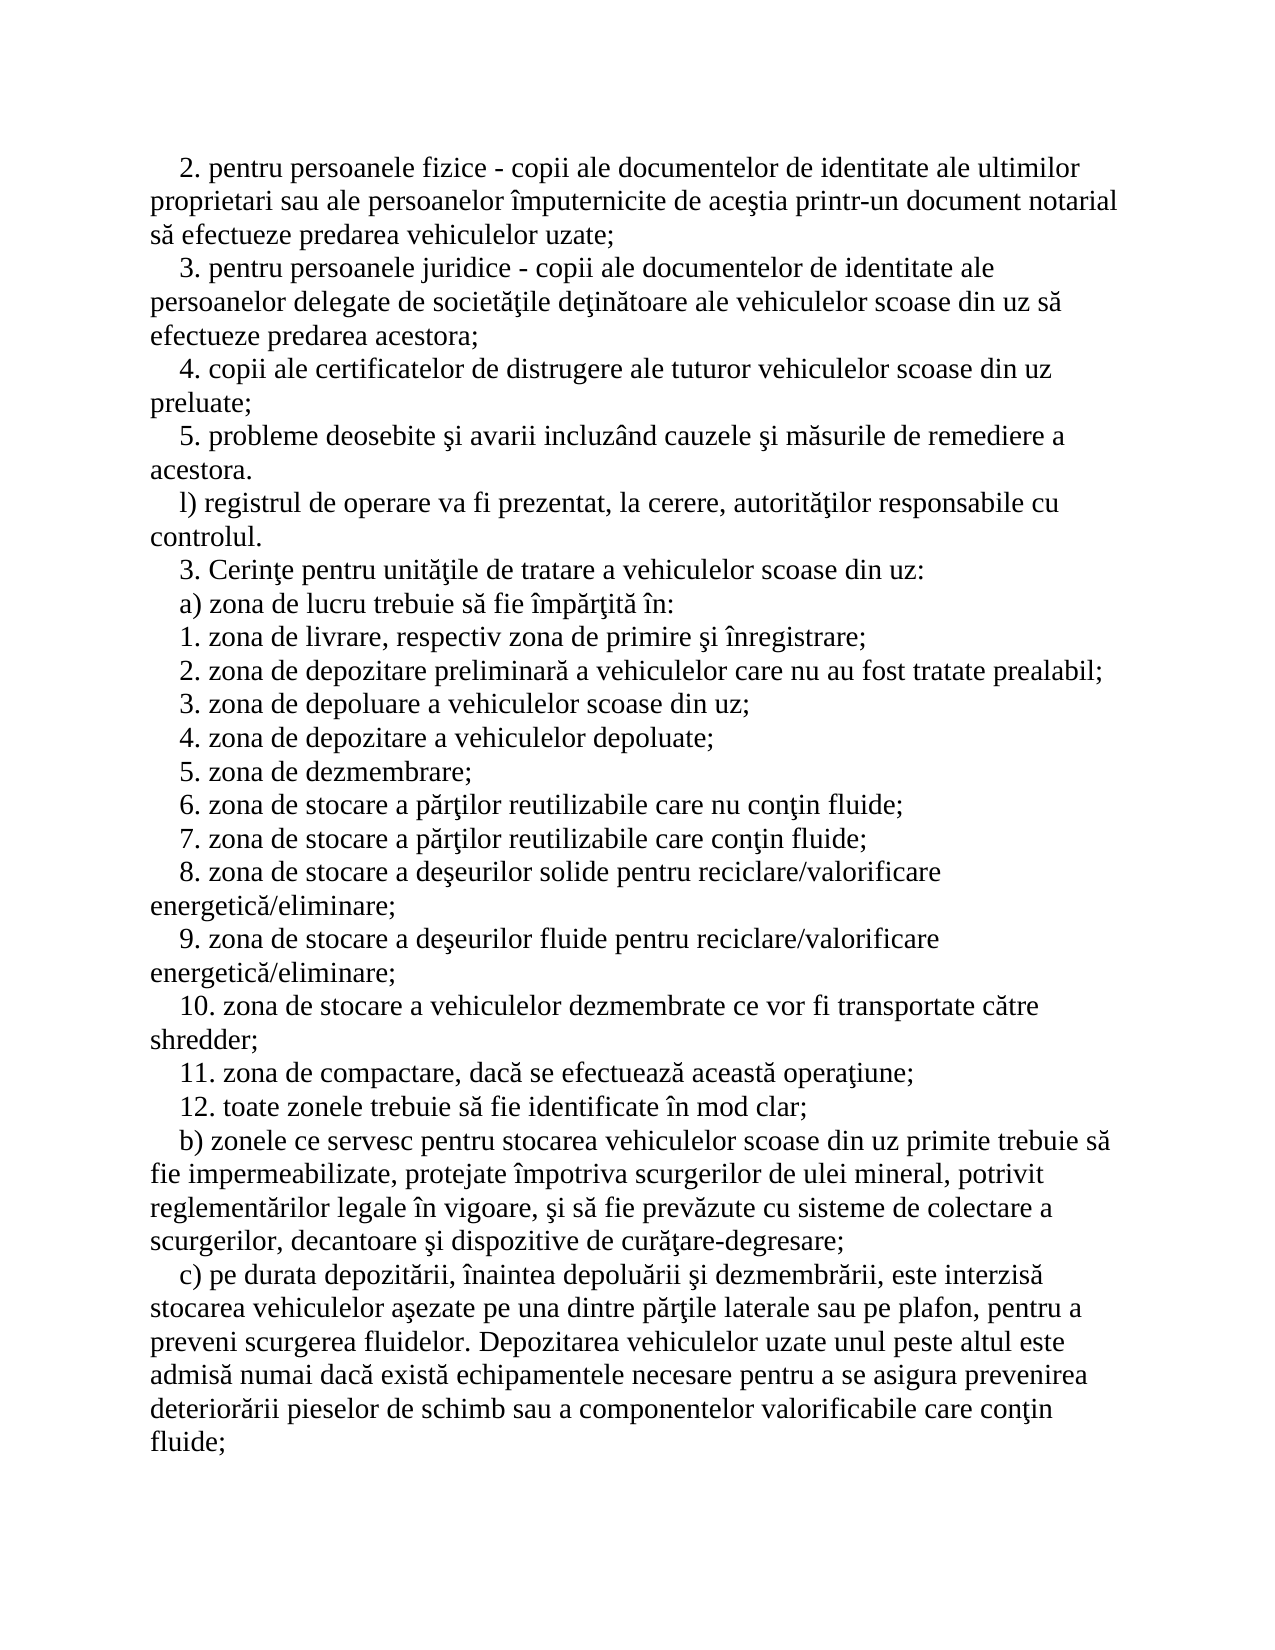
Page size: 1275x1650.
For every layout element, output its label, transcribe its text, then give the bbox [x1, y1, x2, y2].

text b) zonele ce servesc pentru stocarea vehiculelor scoase din uz primite trebuie să fie impermeabilizate, protejate împotriva scurgerilor de ulei mineral, potrivit reglementărilor legale în vigoare, şi să fie prevăzute cu sisteme de colectare a scurgerilor, decantoare şi dispozitive de curăţare-degresare; [150, 1123, 1125, 1257]
text 10. zona de stocare a vehiculelor dezmembrate ce vor fi transportate către shredder; [150, 988, 1125, 1056]
text 5. probleme deosebite şi avarii incluzând cauzele şi măsurile de remediere a acestora. [150, 418, 1125, 485]
text c) pe durata depozitării, înaintea depoluării şi dezmembrării, este interzisă stocarea vehiculelor aşezate pe una dintre părţile laterale sau pe plafon, pentru a preveni scurgerea fluidelor. Depozitarea vehiculelor uzate unul peste altul este admisă numai dacă există echipamentele necesare pentru a se asigura prevenirea deteriorării pieselor de schimb sau a componentelor valorificabile care conţin fluide; [150, 1257, 1125, 1458]
text 5. zona de dezmembrare; [150, 754, 1125, 787]
text 2. zona de depozitare preliminară a vehiculelor care nu au fost tratate prealabil; [150, 653, 1125, 687]
text 3. Cerinţe pentru unităţile de tratare a vehiculelor scoase din uz: [150, 552, 1125, 586]
text 9. zona de stocare a deşeurilor fluide pentru reciclare/valorificare energetică/eliminare; [150, 921, 1125, 988]
text 1. zona de livrare, respectiv zona de primire şi înregistrare; [150, 619, 1125, 653]
text 8. zona de stocare a deşeurilor solide pentru reciclare/valorificare energetică/eliminare; [150, 854, 1125, 921]
text 11. zona de compactare, dacă se efectuează această operaţiune; [150, 1056, 1125, 1089]
text 4. copii ale certificatelor de distrugere ale tuturor vehiculelor scoase din uz preluate; [150, 351, 1125, 418]
text 12. toate zonele trebuie să fie identificate în mod clar; [150, 1089, 1125, 1123]
text 4. zona de depozitare a vehiculelor depoluate; [150, 720, 1125, 754]
text 6. zona de stocare a părţilor reutilizabile care nu conţin fluide; [150, 787, 1125, 821]
text 2. pentru persoanele fizice - copii ale documentelor de identitate ale ultimilor proprietari sau ale persoanelor împuternicite de aceştia printr-un document notarial să efectueze predarea vehiculelor uzate; [150, 150, 1125, 251]
text 3. pentru persoanele juridice - copii ale documentelor de identitate ale persoanelor delegate de societăţile deţinătoare ale vehiculelor scoase din uz să efectueze predarea acestora; [150, 251, 1125, 351]
text l) registrul de operare va fi prezentat, la cerere, autorităţilor responsabile cu controlul. [150, 485, 1125, 552]
text 7. zona de stocare a părţilor reutilizabile care conţin fluide; [150, 821, 1125, 854]
text a) zona de lucru trebuie să fie împărţită în: [150, 586, 1125, 619]
text 3. zona de depoluare a vehiculelor scoase din uz; [150, 687, 1125, 720]
